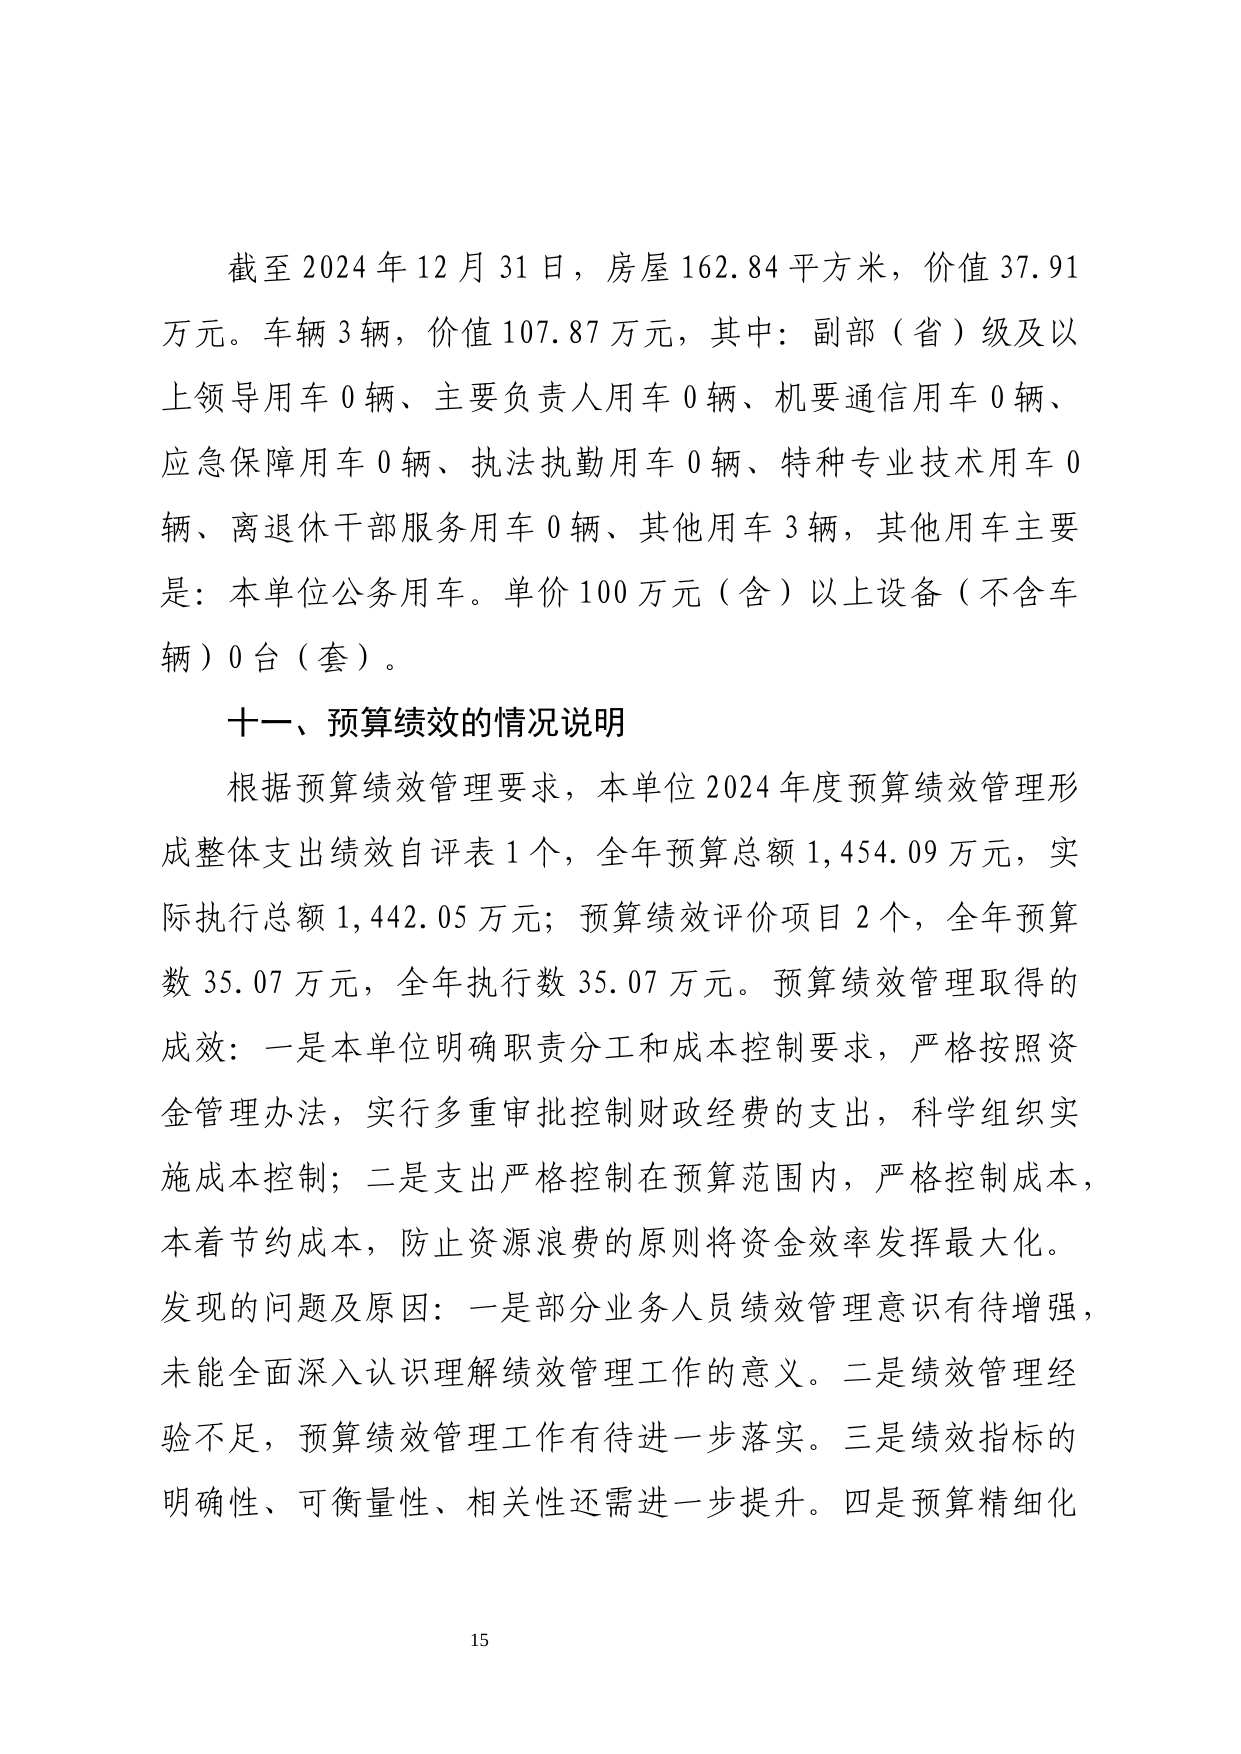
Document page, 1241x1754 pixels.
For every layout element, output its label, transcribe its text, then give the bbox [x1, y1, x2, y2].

text 截至2024年12月31日，房屋162.84平方米，价值37.91万元。车辆3辆，价值107.87万元，其中：副部（省）级及以上领导用车0辆、主要负责人用车0辆、机要通信用车0辆、应急保障用车0辆、执法执勤用车0辆、特种专业技术用车0辆、离退休干部服务用车0辆、其他用车3辆，其他用车主要是：本单位公务用车。单价100万元（含）以上设备（不含车辆）0台（套）。 [159, 233, 1081, 688]
text 十一、预算绩效的情况说明 [159, 688, 1081, 753]
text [159, 753, 1081, 1533]
